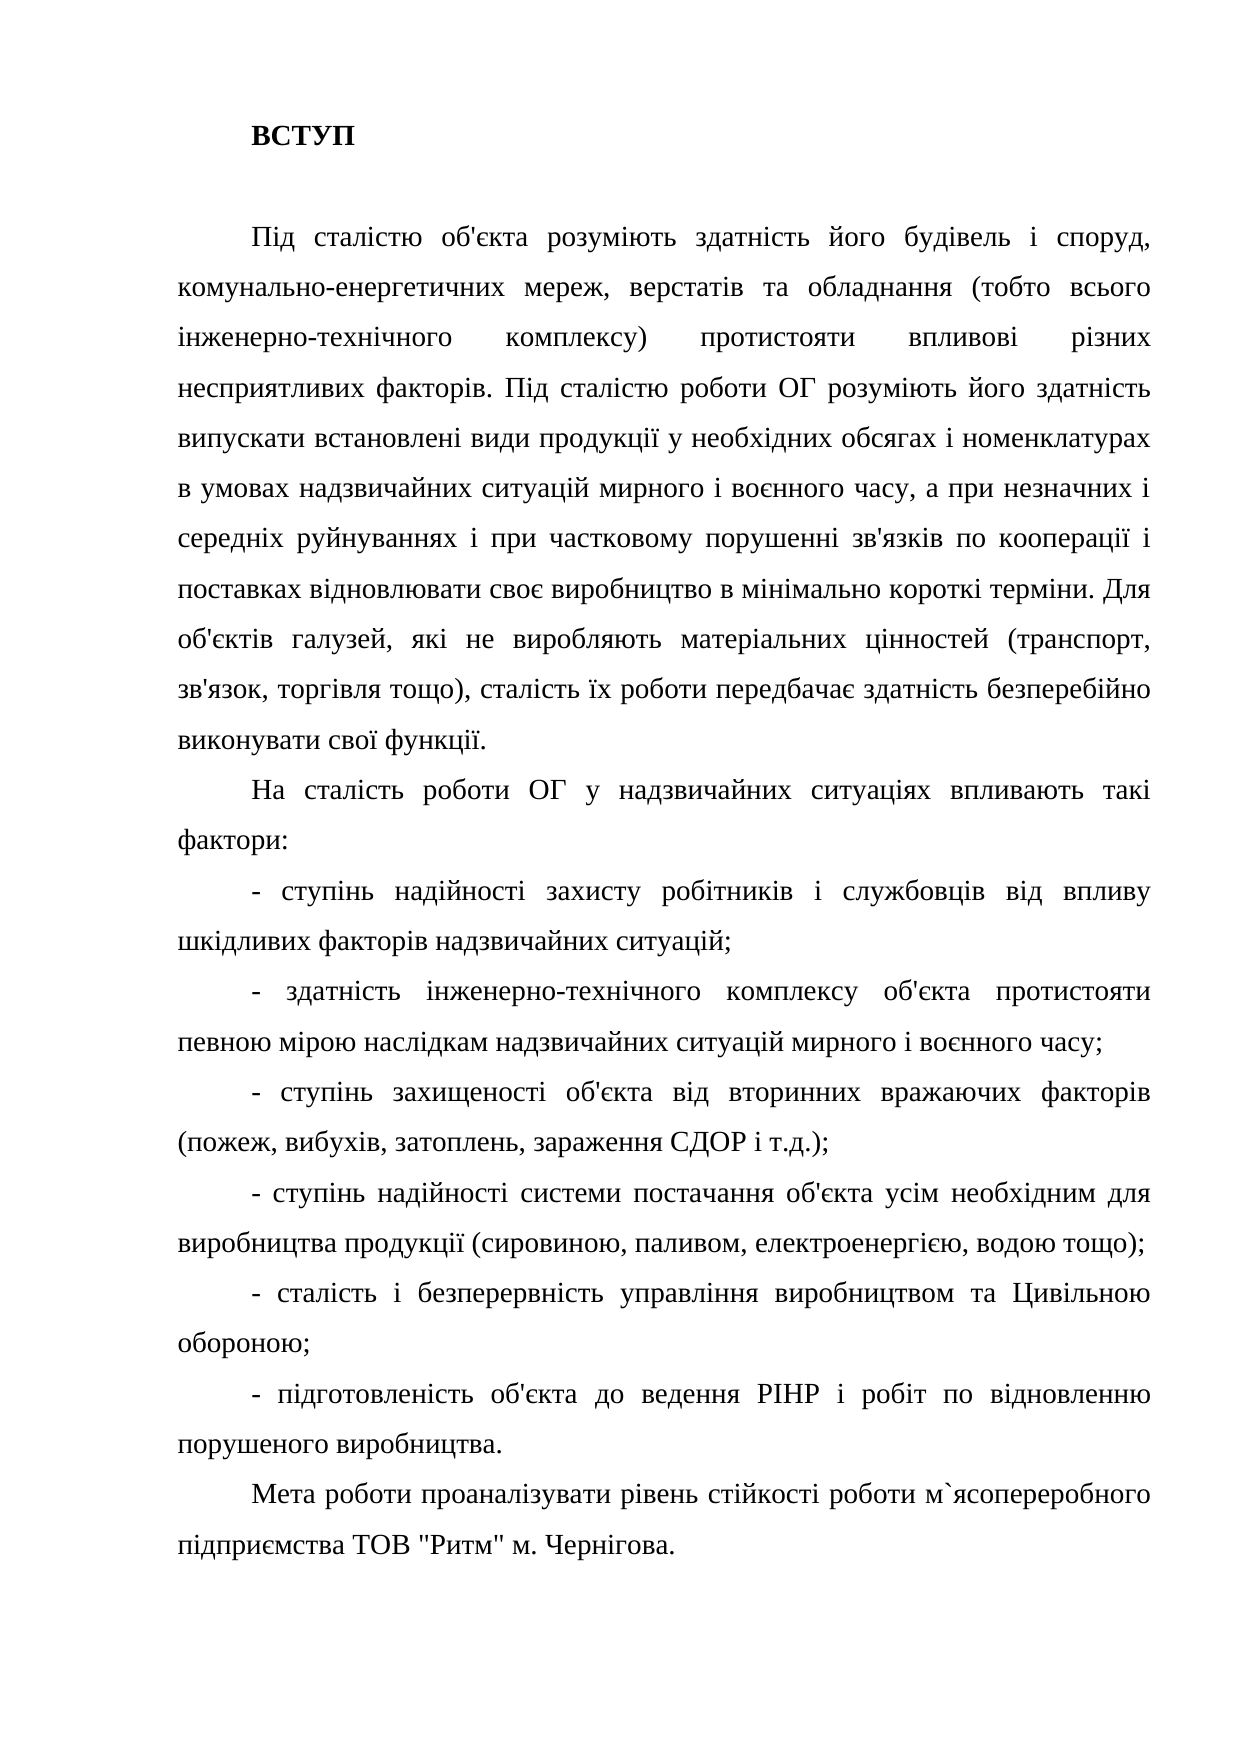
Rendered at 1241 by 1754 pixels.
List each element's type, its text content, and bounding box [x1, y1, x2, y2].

text - ступінь надійності захисту робітників і службовців від впливу шкідливих факторів надзвичайних ситуацій; [177, 873, 1152, 957]
text - ступінь надійності системи постачання об'єкта усім необхідним для виробництва продукції (сировиною, паливом, електроенергією, водою тощо); [177, 1175, 1152, 1258]
text - здатність інженерно-технічного комплексу об'єкта протистояти певною мірою наслідкам надзвичайних ситуацій мирного і воєнного часу; [177, 973, 1152, 1057]
text Мета роботи проаналізувати рівень стійкості роботи м`ясопереробного підприємства ТОВ "Ритм" м. Чернігова. [177, 1477, 1152, 1560]
text - ступінь захищеності об'єкта від вторинних вражаючих факторів (пожеж, вибухів, затоплень, зараження СДОР і т.д.); [177, 1074, 1152, 1158]
subtitle ВСТУП [177, 118, 1152, 152]
text На сталість роботи ОГ у надзвичайних ситуаціях впливають такі фактори: [177, 772, 1152, 856]
text - підготовленість об'єкта до ведення РІНР і робіт по відновленню порушеного виробництва. [177, 1376, 1152, 1460]
text Під сталістю об'єкта розуміють здатність його будівель і споруд, комунально-енергетичних мереж, верстатів та обладнання (тобто всього інженерно-технічного комплексу) протистояти впливові різних несприятливих факторів. Під сталістю роботи ОГ розуміють його здатність випускати встановлені види продукції у необхідних обсягах і номенклатурах в умовах надзвичайних ситуацій мирного і воєнного часу, а при незначних і середніх руйнуваннях і при частковому порушенні зв'язків по кооперації і поставках відновлювати своє виробництво в мінімально короткі терміни. Для об'єктів галузей, які не виробляють матеріальних цінностей (транспорт, зв'язок, торгівля тощо), сталість їх роботи передбачає здатність безперебійно виконувати свої функції. [177, 219, 1152, 755]
text - сталість і безперервність управління виробництвом та Цивільною обороною; [177, 1275, 1152, 1359]
